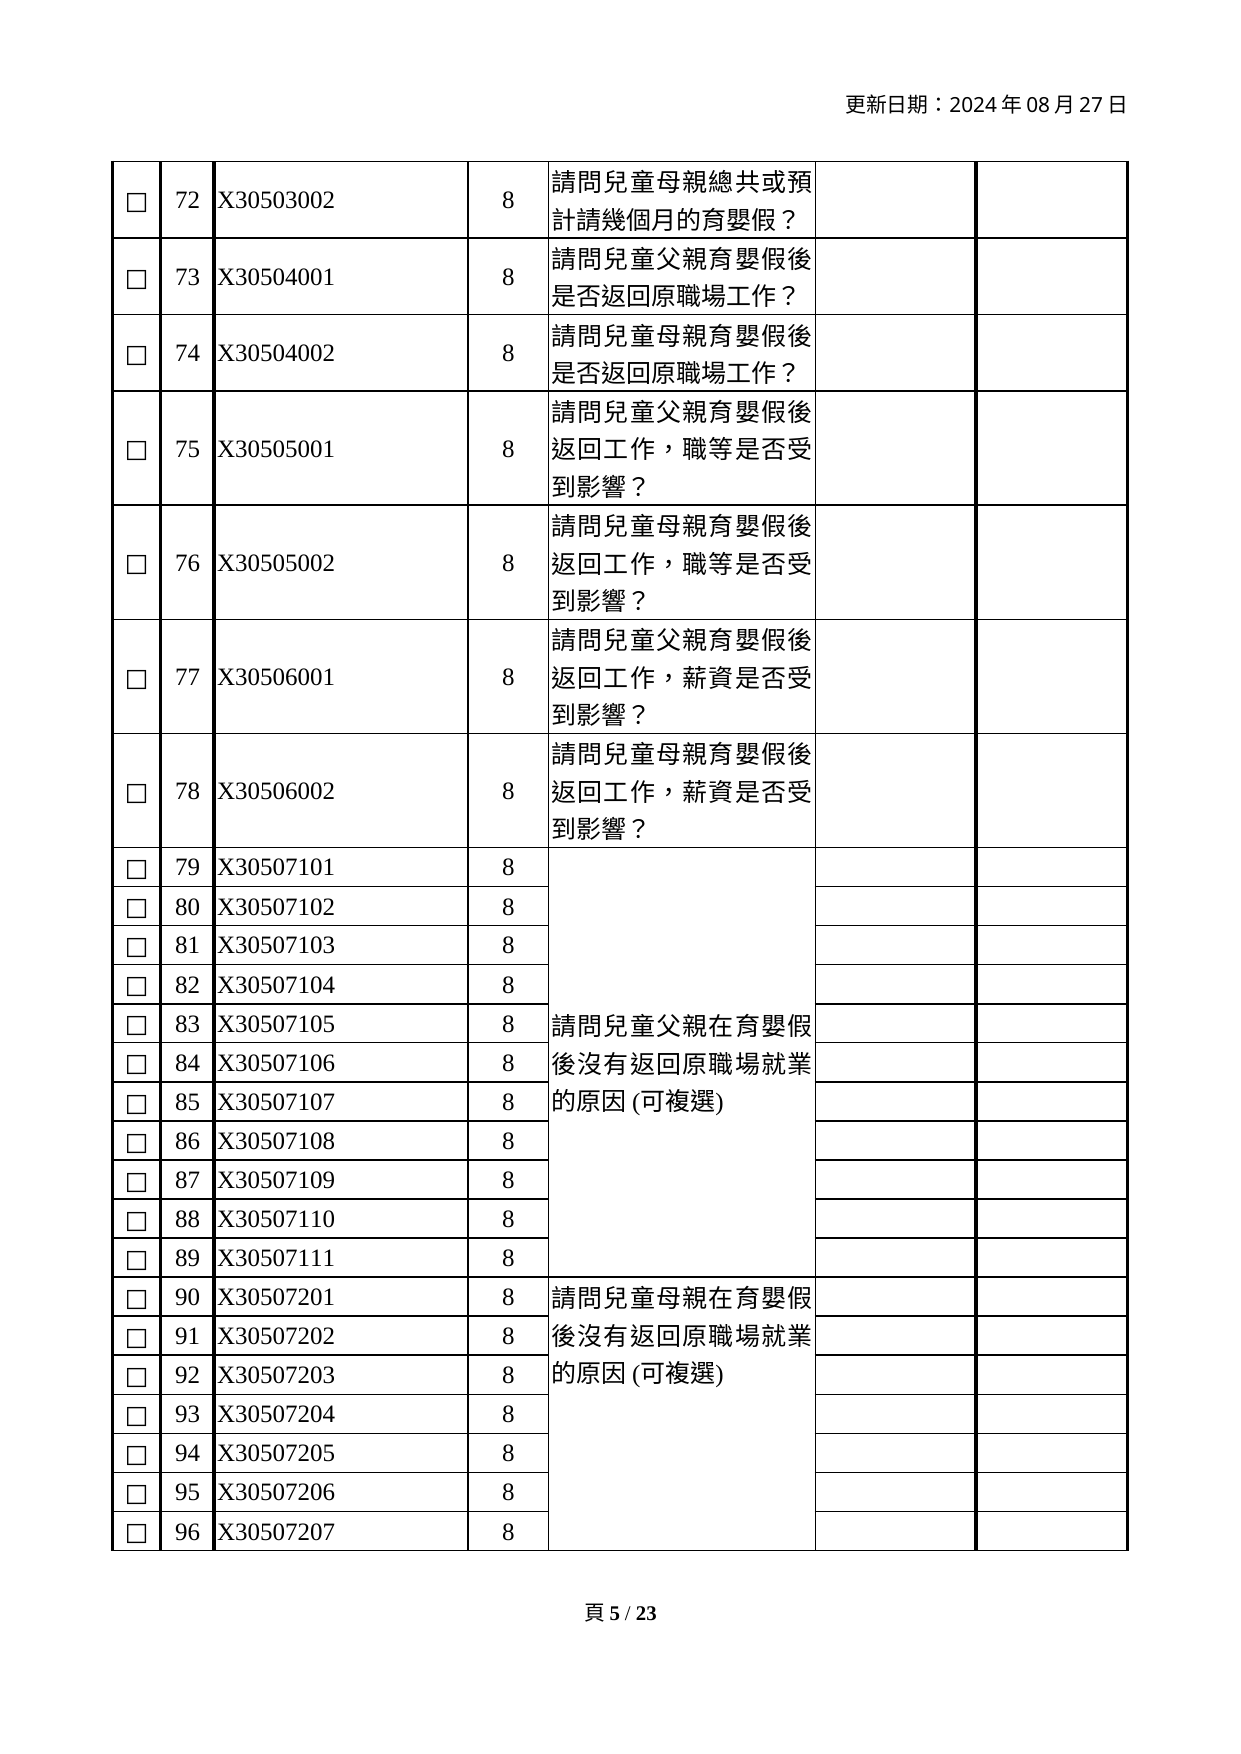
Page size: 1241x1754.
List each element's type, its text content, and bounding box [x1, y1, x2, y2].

table_cell [978, 1317, 1126, 1354]
table_cell X30507204 [216, 1395, 467, 1432]
table_cell [978, 620, 1126, 732]
table_cell X30507108 [216, 1122, 467, 1159]
table_cell 8 [469, 1356, 548, 1393]
table_cell [978, 734, 1126, 847]
table_cell 80 [162, 887, 212, 925]
table_cell □ [114, 1473, 159, 1511]
table_cell X30507207 [216, 1512, 467, 1550]
table_cell [978, 1512, 1126, 1550]
table_cell [978, 392, 1126, 504]
table_cell 77 [162, 620, 212, 732]
table_cell [978, 162, 1126, 237]
table_cell [816, 926, 974, 964]
table_cell [816, 1122, 974, 1159]
table_cell □ [114, 887, 159, 925]
table_cell □ [114, 734, 159, 847]
table_cell 72 [162, 162, 212, 237]
table_cell X30504001 [216, 239, 467, 314]
table_cell 請問兒童母親在育嬰假後沒有返回原職場就業的原因 (可複選) [549, 1278, 815, 1550]
table_cell X30506002 [216, 734, 467, 847]
table_cell X30507106 [216, 1043, 467, 1081]
table_cell 86 [162, 1122, 212, 1159]
table_cell 96 [162, 1512, 212, 1550]
table_cell 請問兒童母親總共或預計請幾個月的育嬰假？ [549, 162, 815, 237]
table_cell 88 [162, 1200, 212, 1237]
table_cell 85 [162, 1083, 212, 1120]
table_cell 8 [469, 1239, 548, 1276]
table_cell [978, 965, 1126, 1003]
table_cell □ [114, 1278, 159, 1315]
table_cell 74 [162, 315, 212, 390]
table_cell [816, 392, 974, 504]
table_cell 78 [162, 734, 212, 847]
table_cell □ [114, 392, 159, 504]
table_cell 8 [469, 1512, 548, 1550]
table_cell [978, 1395, 1126, 1432]
table_cell [816, 315, 974, 390]
table_cell 90 [162, 1278, 212, 1315]
table_cell X30507110 [216, 1200, 467, 1237]
table_cell [816, 239, 974, 314]
table_cell X30505002 [216, 506, 467, 618]
table_cell □ [114, 239, 159, 314]
table_cell 8 [469, 1395, 548, 1432]
table_cell [978, 315, 1126, 390]
table_cell 8 [469, 1317, 548, 1354]
table_cell X30507205 [216, 1434, 467, 1472]
table_cell 8 [469, 1083, 548, 1120]
table_cell □ [114, 1083, 159, 1120]
table_cell [816, 1356, 974, 1393]
table_cell 請問兒童父親育嬰假後是否返回原職場工作？ [549, 239, 815, 314]
table_cell □ [114, 1005, 159, 1042]
table_cell 8 [469, 1043, 548, 1081]
table_cell 75 [162, 392, 212, 504]
table_cell 8 [469, 926, 548, 964]
table_cell X30504002 [216, 315, 467, 390]
table_cell 請問兒童母親育嬰假後是否返回原職場工作？ [549, 315, 815, 390]
table_cell [978, 1122, 1126, 1159]
table_cell [816, 1317, 974, 1354]
table_cell □ [114, 1356, 159, 1393]
table_cell X30507101 [216, 848, 467, 886]
table_cell 請問兒童母親育嬰假後返回工作，薪資是否受到影響？ [549, 734, 815, 847]
table_cell [816, 848, 974, 886]
table_cell 8 [469, 1434, 548, 1472]
table_cell 8 [469, 965, 548, 1003]
table_cell X30507105 [216, 1005, 467, 1042]
table_cell □ [114, 1317, 159, 1354]
table_cell 95 [162, 1473, 212, 1511]
table_cell □ [114, 1161, 159, 1198]
table_cell 89 [162, 1239, 212, 1276]
table_cell 76 [162, 506, 212, 618]
table_cell 83 [162, 1005, 212, 1042]
table_cell [978, 1239, 1126, 1276]
table_cell [978, 1005, 1126, 1042]
table_cell 73 [162, 239, 212, 314]
table_cell 請問兒童父親在育嬰假後沒有返回原職場就業的原因 (可複選) [549, 848, 815, 1276]
table_cell 8 [469, 1473, 548, 1511]
table_cell [978, 1434, 1126, 1472]
table_cell [816, 1239, 974, 1276]
table_cell 8 [469, 392, 548, 504]
table_cell X30507109 [216, 1161, 467, 1198]
table_cell [978, 1200, 1126, 1237]
table_cell [816, 1005, 974, 1042]
table_cell [816, 887, 974, 925]
table_cell □ [114, 1395, 159, 1432]
table_cell [816, 620, 974, 732]
table_cell 93 [162, 1395, 212, 1432]
table_cell 8 [469, 734, 548, 847]
table_cell 8 [469, 1161, 548, 1198]
table_cell 8 [469, 1200, 548, 1237]
table_cell X30507203 [216, 1356, 467, 1393]
table_cell 84 [162, 1043, 212, 1081]
table_cell [816, 1512, 974, 1550]
table_cell [816, 1434, 974, 1472]
table_cell 8 [469, 1005, 548, 1042]
table_cell X30507111 [216, 1239, 467, 1276]
table_cell □ [114, 620, 159, 732]
table_cell X30503002 [216, 162, 467, 237]
table_cell [978, 1083, 1126, 1120]
table_cell 8 [469, 162, 548, 237]
table_cell X30507201 [216, 1278, 467, 1315]
table_cell 87 [162, 1161, 212, 1198]
table_cell X30507104 [216, 965, 467, 1003]
table_cell 8 [469, 315, 548, 390]
table_cell [816, 1395, 974, 1432]
table_cell [978, 1278, 1126, 1315]
table_cell [978, 926, 1126, 964]
table_cell □ [114, 1434, 159, 1472]
table_cell [978, 239, 1126, 314]
table_cell [978, 1043, 1126, 1081]
table_cell [816, 506, 974, 618]
table_cell 8 [469, 506, 548, 618]
table_cell [816, 965, 974, 1003]
table_cell [816, 1278, 974, 1315]
table_cell □ [114, 1200, 159, 1237]
table_cell 8 [469, 887, 548, 925]
table_cell [978, 1473, 1126, 1511]
table_cell 請問兒童父親育嬰假後返回工作，職等是否受到影響？ [549, 392, 815, 504]
table_cell □ [114, 162, 159, 237]
table_cell [816, 1083, 974, 1120]
table_cell X30507103 [216, 926, 467, 964]
table_cell □ [114, 1512, 159, 1550]
table_cell [816, 734, 974, 847]
table_cell 8 [469, 620, 548, 732]
table_cell 92 [162, 1356, 212, 1393]
table_cell [816, 1043, 974, 1081]
table_cell 8 [469, 848, 548, 886]
table_cell 81 [162, 926, 212, 964]
table_cell □ [114, 926, 159, 964]
table_cell □ [114, 965, 159, 1003]
table_cell [816, 1161, 974, 1198]
table_cell [978, 1161, 1126, 1198]
table_cell 82 [162, 965, 212, 1003]
table_cell 8 [469, 1122, 548, 1159]
table_cell [816, 1200, 974, 1237]
table_cell [816, 1473, 974, 1511]
table_cell □ [114, 506, 159, 618]
table_cell [978, 1356, 1126, 1393]
table_cell □ [114, 1043, 159, 1081]
table_cell 8 [469, 1278, 548, 1315]
table_cell 8 [469, 239, 548, 314]
table_cell □ [114, 315, 159, 390]
table_cell [978, 848, 1126, 886]
table_cell 91 [162, 1317, 212, 1354]
table_cell □ [114, 1239, 159, 1276]
table_cell [978, 887, 1126, 925]
table_cell □ [114, 848, 159, 886]
table_cell X30507107 [216, 1083, 467, 1120]
table_cell 請問兒童母親育嬰假後返回工作，職等是否受到影響？ [549, 506, 815, 618]
table_cell 79 [162, 848, 212, 886]
table_cell [978, 506, 1126, 618]
table_cell 請問兒童父親育嬰假後返回工作，薪資是否受到影響？ [549, 620, 815, 732]
table_cell X30505001 [216, 392, 467, 504]
table_cell X30507206 [216, 1473, 467, 1511]
table_cell X30507202 [216, 1317, 467, 1354]
table_cell 94 [162, 1434, 212, 1472]
table_cell X30506001 [216, 620, 467, 732]
table_cell □ [114, 1122, 159, 1159]
table_cell [816, 162, 974, 237]
table_cell X30507102 [216, 887, 467, 925]
